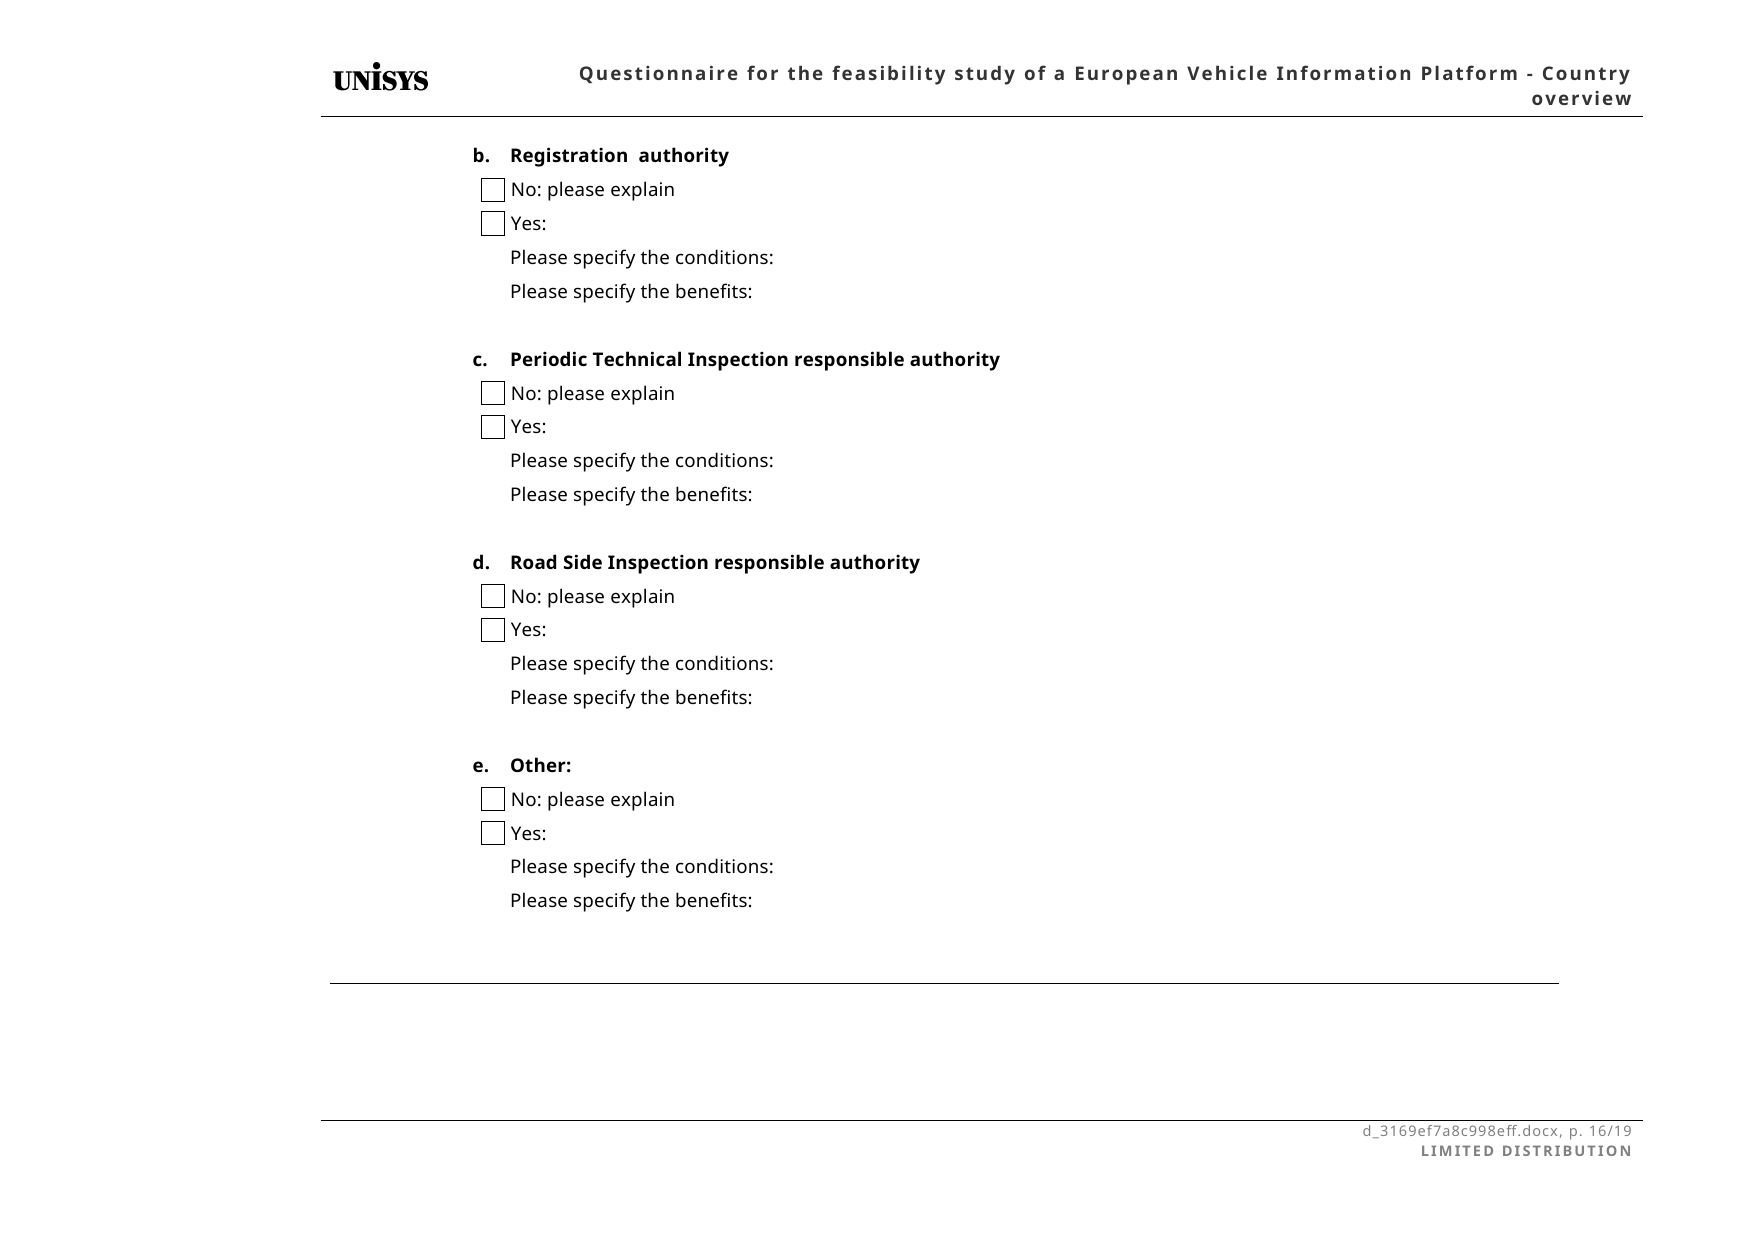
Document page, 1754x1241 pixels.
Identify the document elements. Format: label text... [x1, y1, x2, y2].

text Please specify the benefits: [480, 684, 1559, 710]
text Yes: [505, 211, 1559, 236]
list Registration authority [472, 143, 1559, 168]
text Yes: [480, 820, 1559, 845]
text Please specify the benefits: [480, 278, 1559, 304]
text Yes: [480, 617, 1559, 642]
text No: please explain [480, 380, 1559, 405]
text Please specify the conditions: [480, 854, 1559, 879]
list Road Side Inspection responsible authority [472, 549, 1559, 574]
text Please specify the conditions: [480, 651, 1559, 676]
text No: please explain [480, 583, 1559, 608]
text No: please explain [480, 786, 1559, 812]
picture [331, 60, 430, 93]
text Please specify the benefits: [480, 481, 1559, 507]
text Yes: [482, 212, 504, 235]
list Periodic Technical Inspection responsible authority [472, 346, 1559, 371]
text Yes: [480, 414, 1559, 439]
text Please specify the benefits: [480, 888, 1559, 913]
text Please specify the conditions: [480, 447, 1559, 473]
text Please specify the conditions: [480, 244, 1559, 270]
text No: please explain [480, 177, 1559, 202]
list Other: [472, 752, 1559, 778]
